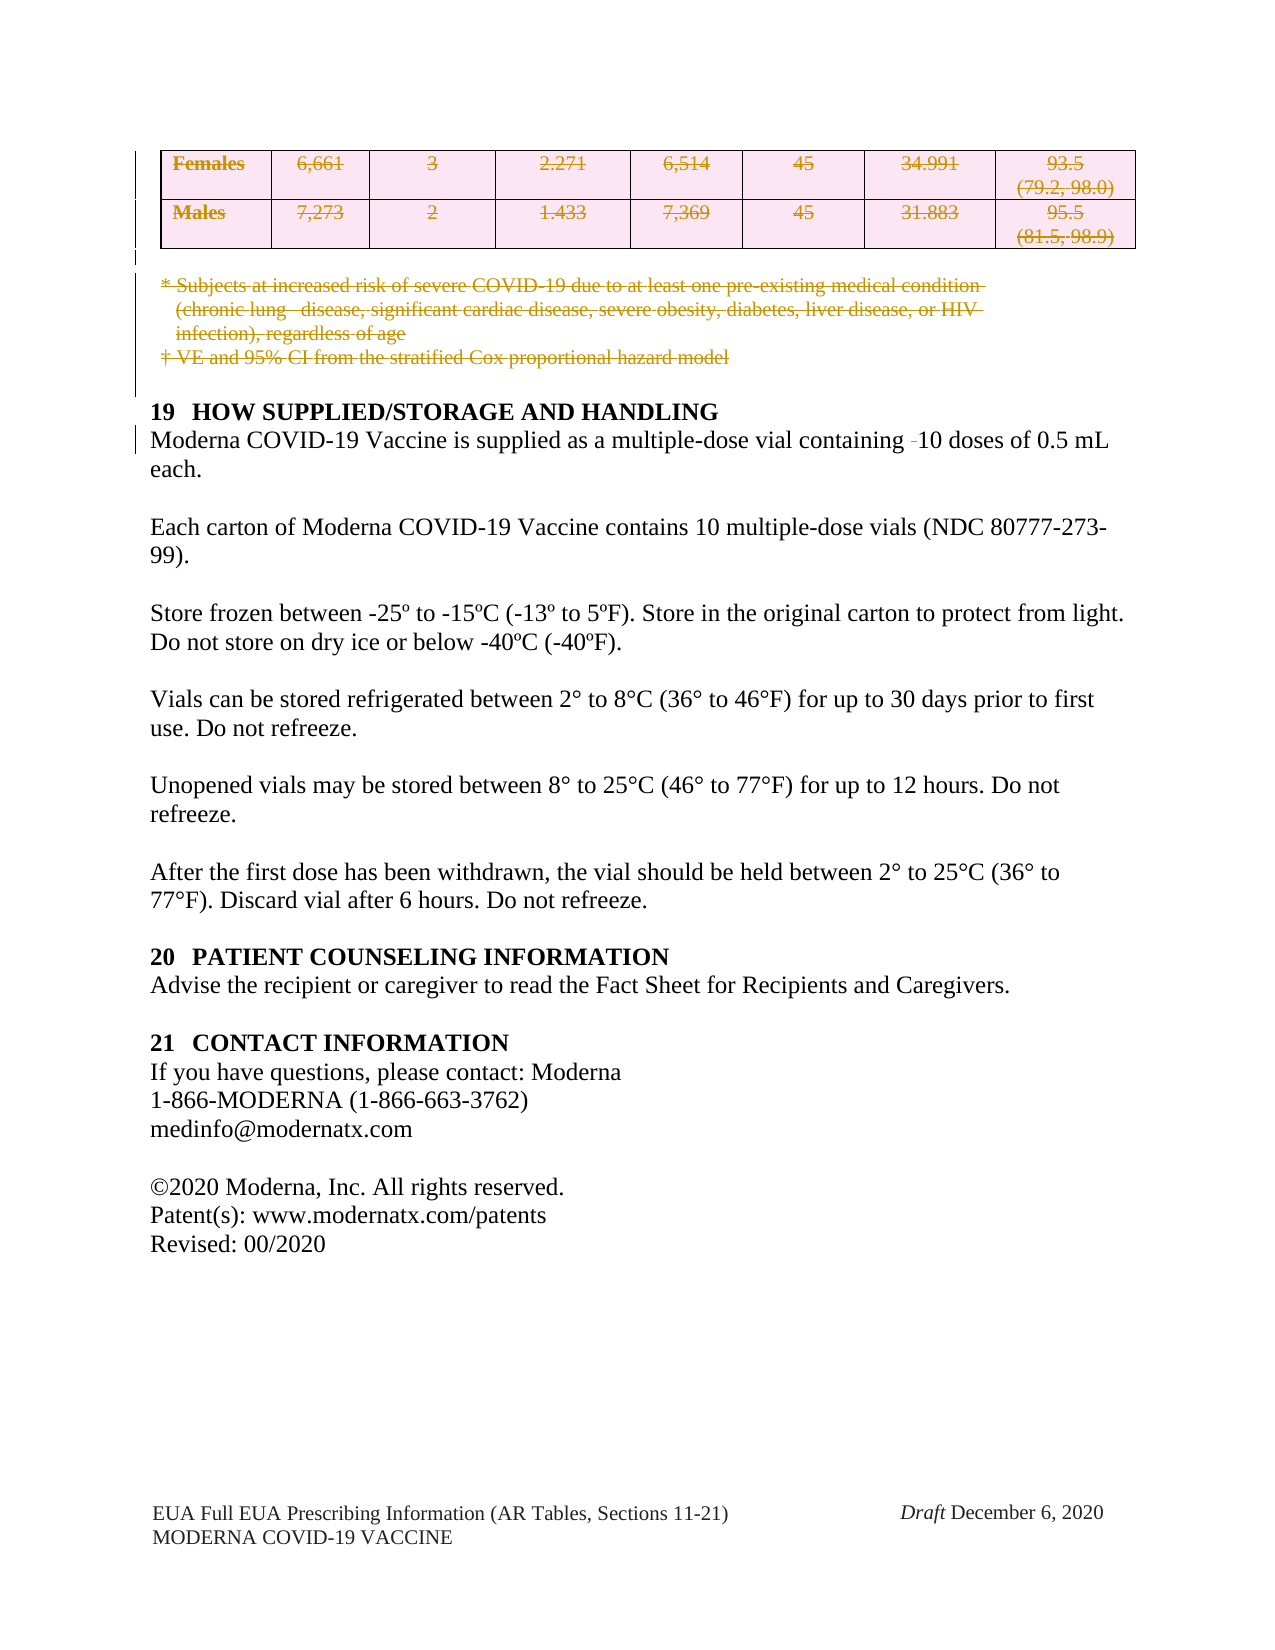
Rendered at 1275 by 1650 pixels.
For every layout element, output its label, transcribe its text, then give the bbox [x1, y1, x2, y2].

text medinfo@modernatx.com [150, 1114, 1125, 1143]
text Revised: 00/2020 [150, 1229, 1125, 1258]
text Patent(s): www.modernatx.com/patents [150, 1201, 1125, 1229]
text After the first dose has been withdrawn, the vial should be held between 2° to 25°C (36° to 77°F). Discard vial after 6 hours. Do not refreeze. [150, 857, 1125, 914]
subtitle PATIENT COUNSELING INFORMATION [150, 942, 1125, 971]
text Advise the recipient or caregiver to read the Fact Sheet for Recipients and Caregivers. [150, 971, 1125, 999]
text ©2020 Moderna, Inc. All rights reserved. [150, 1172, 1125, 1201]
text Moderna COVID-19 Vaccine is supplied as a multiple-dose vial containing 10 doses of 0.5 mL each. [150, 425, 1125, 483]
text Unopened vials may be stored between 8° to 25°C (46° to 77°F) for up to 12 hours. Do not refreeze. [150, 770, 1125, 828]
text Vials can be stored refrigerated between 2° to 8°C (36° to 46°F) for up to 30 days prior to first use. Do not refreeze. [150, 684, 1125, 742]
text Each carton of Moderna COVID-19 Vaccine contains 10 multiple-dose vials (NDC 80777-273- 99). [150, 512, 1125, 569]
text If you have questions, please contact: Moderna [150, 1057, 1125, 1086]
subtitle HOW SUPPLIED/STORAGE AND HANDLING [150, 397, 1125, 425]
text Store frozen between -25º to -15ºC (-13º to 5ºF). Store in the original carton to protect from light. Do not store on dry ice or below -40ºC (-40ºF). [150, 598, 1125, 655]
subtitle CONTACT INFORMATION [150, 1028, 1125, 1057]
text 1-866-MODERNA (1-866-663-3762) [150, 1086, 1125, 1114]
